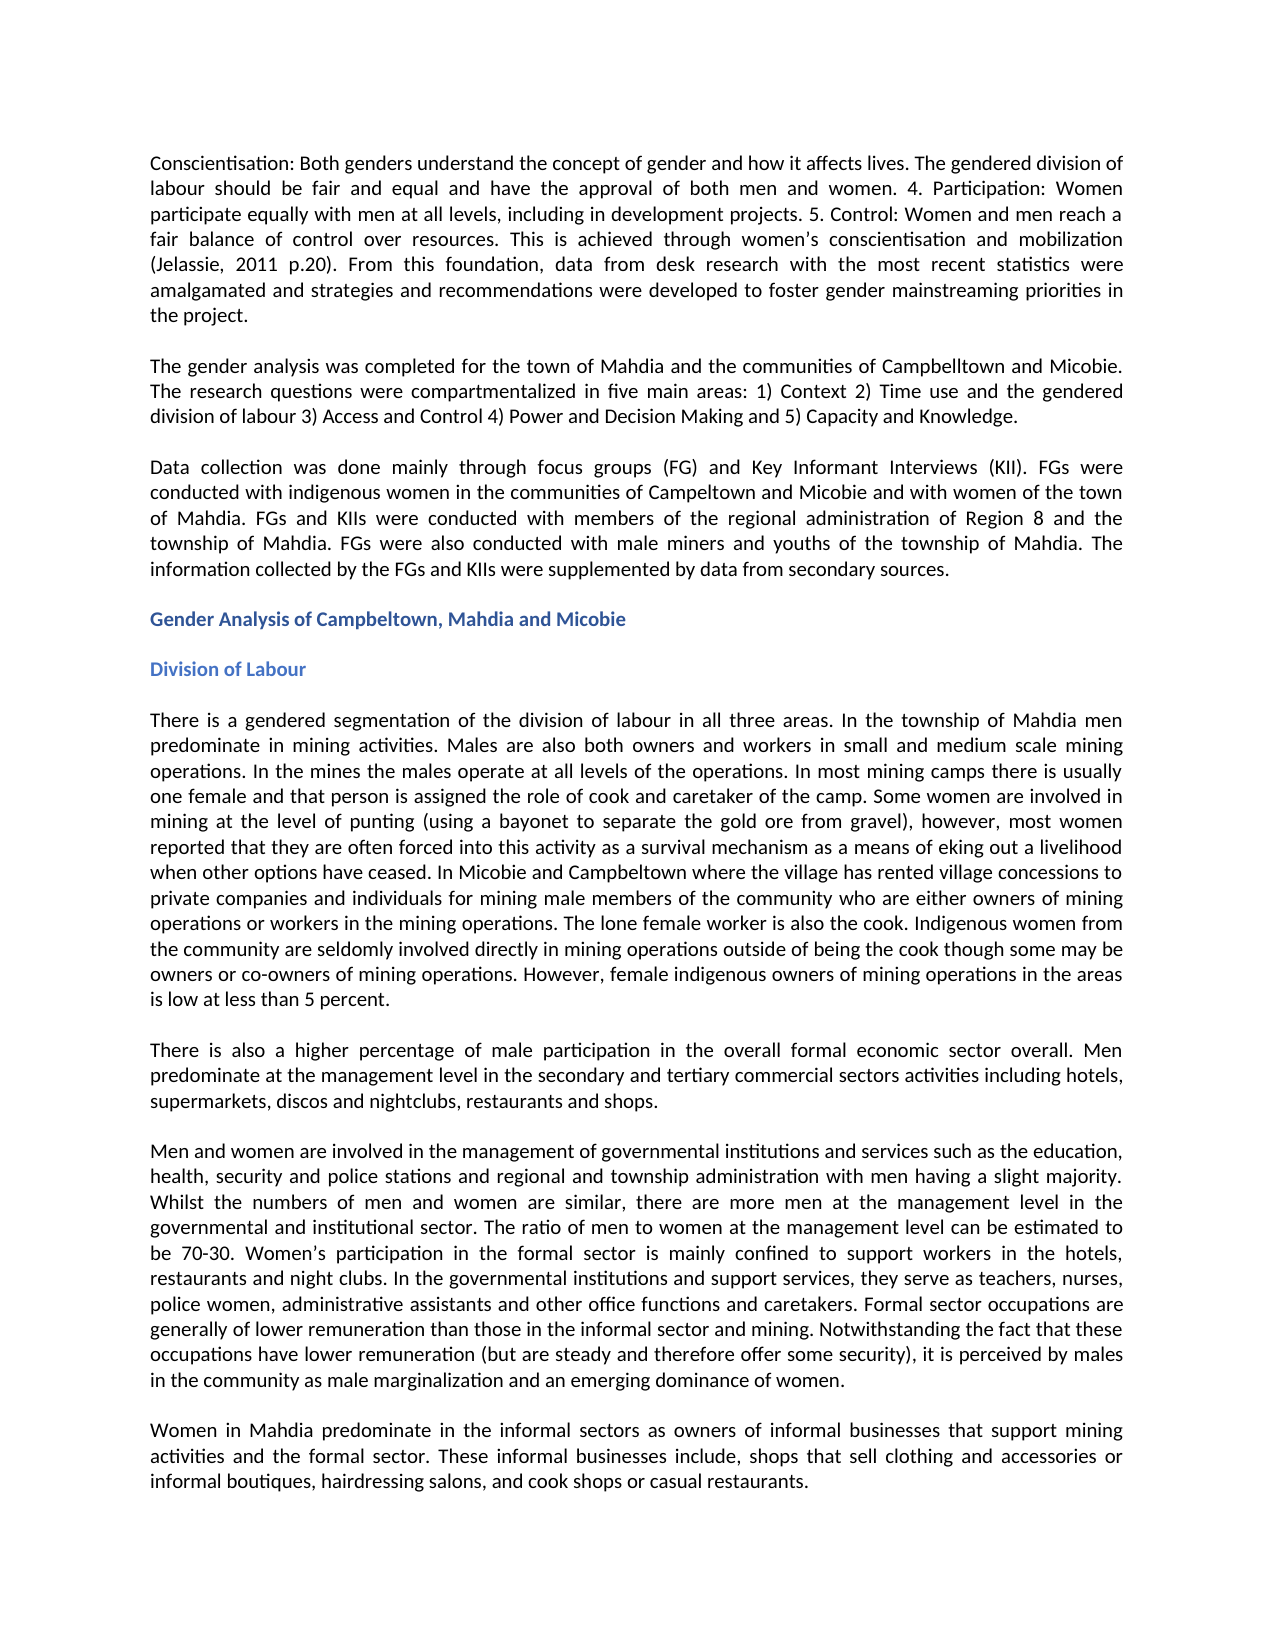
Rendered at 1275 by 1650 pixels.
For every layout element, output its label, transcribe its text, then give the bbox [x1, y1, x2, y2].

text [150, 150, 1125, 328]
text Gender Analysis of Campbeltown, Mahdia and Micobie [150, 606, 1125, 632]
text Division of Labour [150, 657, 1125, 682]
text Men and women are involved in the management of governmental institutions and services such as the education, health, security and police stations and regional and township administration with men having a slight majority. Whilst the numbers of men and women are similar, there are more men at the management level in the governmental and institutional sector. The ratio of men to women at the management level can be estimated to be 70-30. Women’s participation in the formal sector is mainly confined to support workers in the hotels, restaurants and night clubs. In the governmental institutions and support services, they serve as teachers, nurses, police women, administrative assistants and other office functions and caretakers. Formal sector occupations are generally of lower remuneration than those in the informal sector and mining. Notwithstanding the fact that these occupations have lower remuneration (but are steady and therefore offer some security), it is perceived by males in the community as male marginalization and an emerging dominance of women. [150, 1138, 1125, 1392]
text Data collection was done mainly through focus groups (FG) and Key Informant Interviews (KII). FGs were conducted with indigenous women in the communities of Campeltown and Micobie and with women of the town of Mahdia. FGs and KIIs were conducted with members of the regional administration of Region 8 and the township of Mahdia. FGs were also conducted with male miners and youths of the township of Mahdia. The information collected by the FGs and KIIs were supplemented by data from secondary sources. [150, 454, 1125, 581]
text There is a gendered segmentation of the division of labour in all three areas. In the township of Mahdia men predominate in mining activities. Males are also both owners and workers in small and medium scale mining operations. In the mines the males operate at all levels of the operations. In most mining camps there is usually one female and that person is assigned the role of cook and caretaker of the camp. Some women are involved in mining at the level of punting (using a bayonet to separate the gold ore from gravel), however, most women reported that they are often forced into this activity as a survival mechanism as a means of eking out a livelihood when other options have ceased. In Micobie and Campbeltown where the village has rented village concessions to private companies and individuals for mining male members of the community who are either owners of mining operations or workers in the mining operations. The lone female worker is also the cook. Indigenous women from the community are seldomly involved directly in mining operations outside of being the cook though some may be owners or co-owners of mining operations. However, female indigenous owners of mining operations in the areas is low at less than 5 percent. [150, 707, 1125, 1012]
text The gender analysis was completed for the town of Mahdia and the communities of Campbelltown and Micobie. The research questions were compartmentalized in five main areas: 1) Context 2) Time use and the gendered division of labour 3) Access and Control 4) Power and Decision Making and 5) Capacity and Knowledge. [150, 353, 1125, 429]
text There is also a higher percentage of male participation in the overall formal economic sector overall. Men predominate at the management level in the secondary and tertiary commercial sectors activities including hotels, supermarkets, discos and nightclubs, restaurants and shops. [150, 1037, 1125, 1113]
text Women in Mahdia predominate in the informal sectors as owners of informal businesses that support mining activities and the formal sector. These informal businesses include, shops that sell clothing and accessories or informal boutiques, hairdressing salons, and cook shops or casual restaurants. [150, 1417, 1125, 1494]
